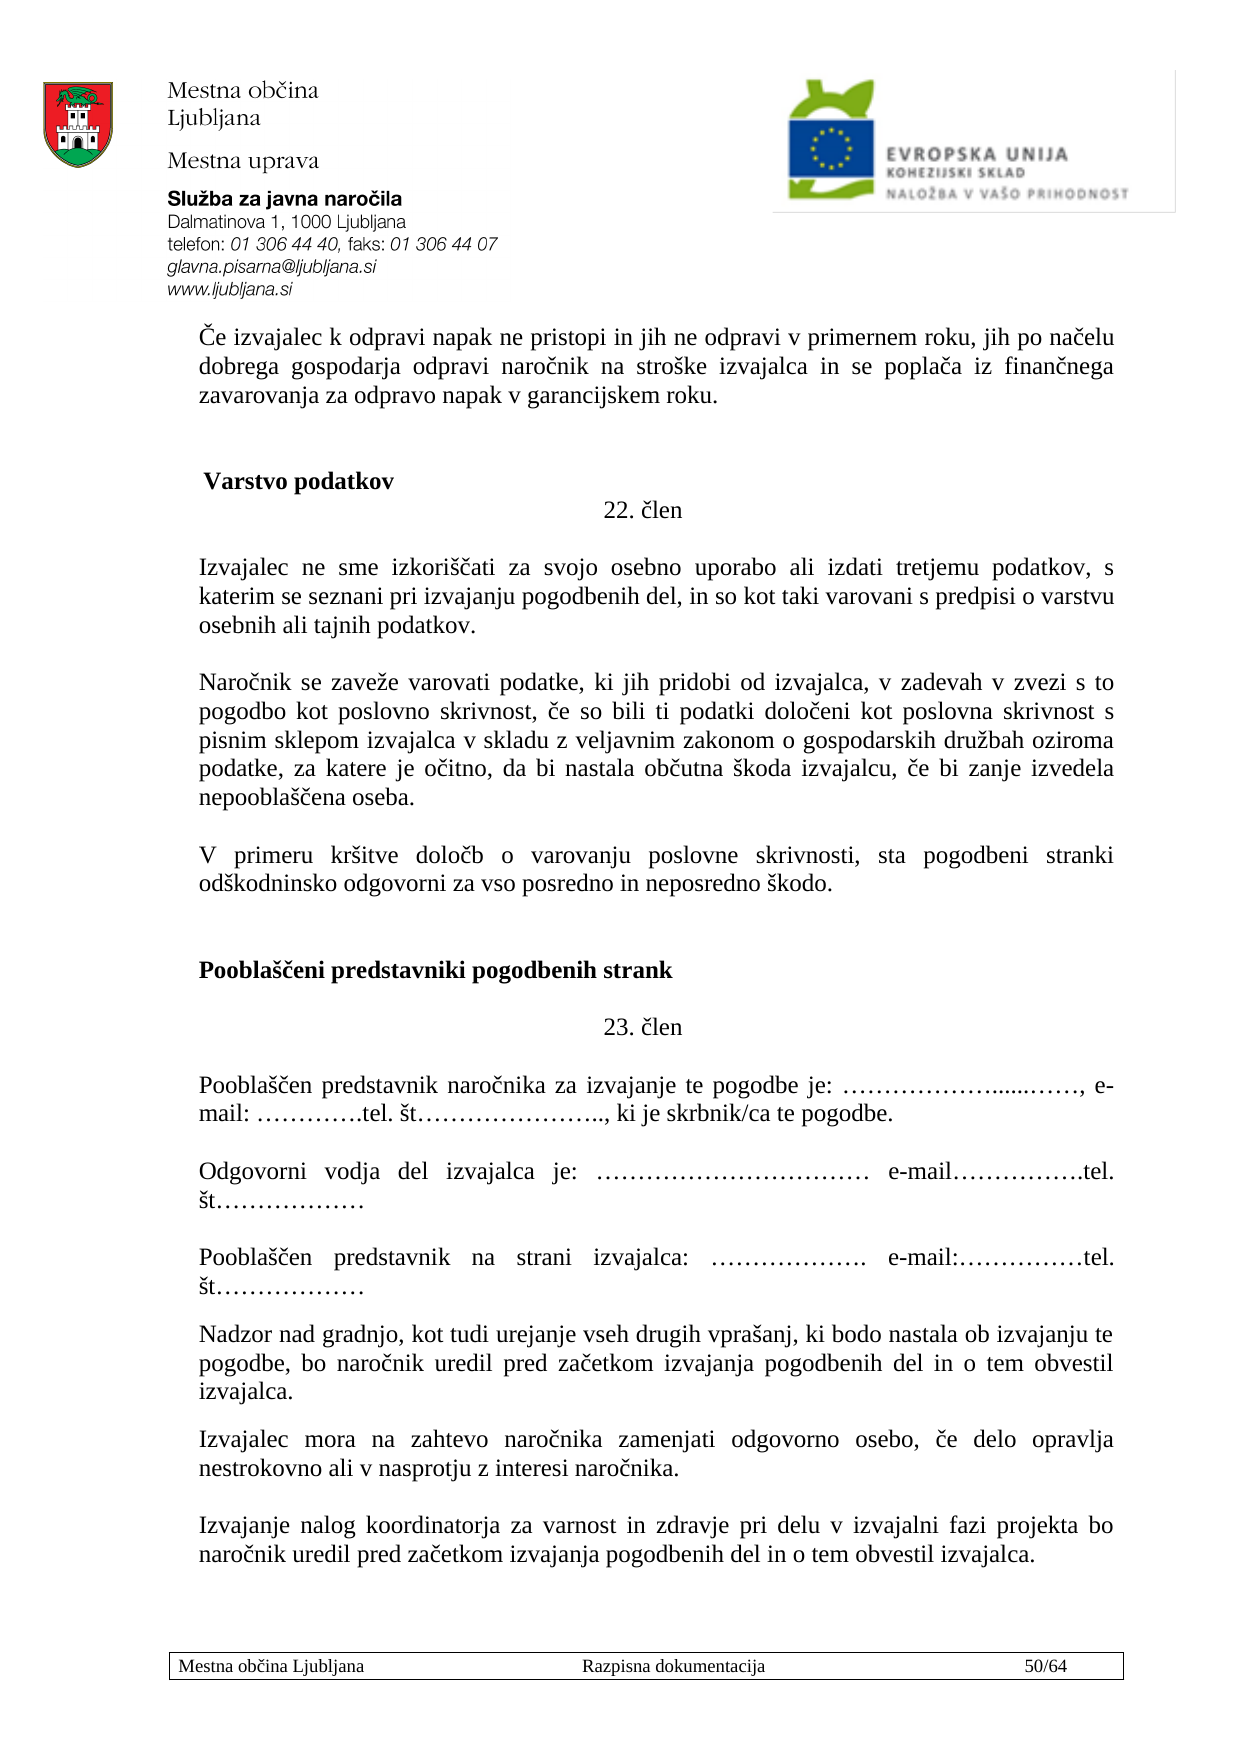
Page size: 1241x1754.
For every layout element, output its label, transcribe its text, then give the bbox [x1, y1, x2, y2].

text Naročnik se zaveže varovati podatke, ki jih pridobi od izvajalca, v zadevah v zvezi s to pogodbo kot poslovno skrivnost, če so bili ti podatki določeni kot poslovna skrivnost s pisnim sklepom izvajalca v skladu z veljavnim zakonom o gospodarskih družbah oziroma podatke, za katere je očitno, da bi nastala občutna škoda izvajalcu, če bi zanje izvedela nepooblaščena oseba. [198, 667, 1115, 811]
text Izvajanje nalog koordinatorja za varnost in zdravje pri delu v izvajalni fazi projekta bo naročnik uredil pred začetkom izvajanja pogodbenih del in o tem obvestil izvajalca. [198, 1511, 1115, 1568]
text Pooblaščen predstavnik na strani izvajalca: ………………. e-mail:……………tel. št……………… [198, 1242, 1115, 1300]
text 22. člen [141, 495, 1145, 523]
text 23. člen [141, 1012, 1145, 1041]
text Izvajalec ne sme izkoriščati za svojo osebno uporabo ali izdati tretjemu podatkov, s katerim se seznani pri izvajanju pogodbenih del, in so kot taki varovani s predpisi o varstvu osebnih ali tajnih podatkov. [198, 552, 1115, 638]
text Izvajalec mora na zahtevo naročnika zamenjati odgovorno osebo, če delo opravlja nestrokovno ali v nasprotju z interesi naročnika. [198, 1424, 1115, 1482]
text Varstvo podatkov [66, 466, 1115, 495]
text Nadzor nad gradnjo, kot tudi urejanje vseh drugih vprašanj, ki bodo nastala ob izvajanju te pogodbe, bo naročnik uredil pred začetkom izvajanja pogodbenih del in o tem obvestil izvajalca. [198, 1319, 1115, 1405]
text Odgovorni vodja del izvajalca je: …………………………… e-mail…………….tel. št……………… [198, 1156, 1115, 1213]
picture [772, 70, 1178, 215]
picture [43, 79, 511, 302]
text Pooblaščen predstavnik naročnika za izvajanje te pogodbe je: ………………......……, e-mail: ………….tel. št………………….., ki je skrbnik/ca te pogodbe. [198, 1070, 1115, 1127]
text V primeru kršitve določb o varovanju poslovne skrivnosti, sta pogodbeni stranki odškodninsko odgovorni za vso posredno in neposredno škodo. [198, 840, 1115, 897]
text Pooblaščeni predstavniki pogodbenih strank [198, 955, 1145, 983]
text Če izvajalec k odpravi napak ne pristopi in jih ne odpravi v primernem roku, jih po načelu dobrega gospodarja odpravi naročnik na stroške izvajalca in se poplača iz finančnega zavarovanja za odpravo napak v garancijskem roku. [198, 322, 1115, 408]
